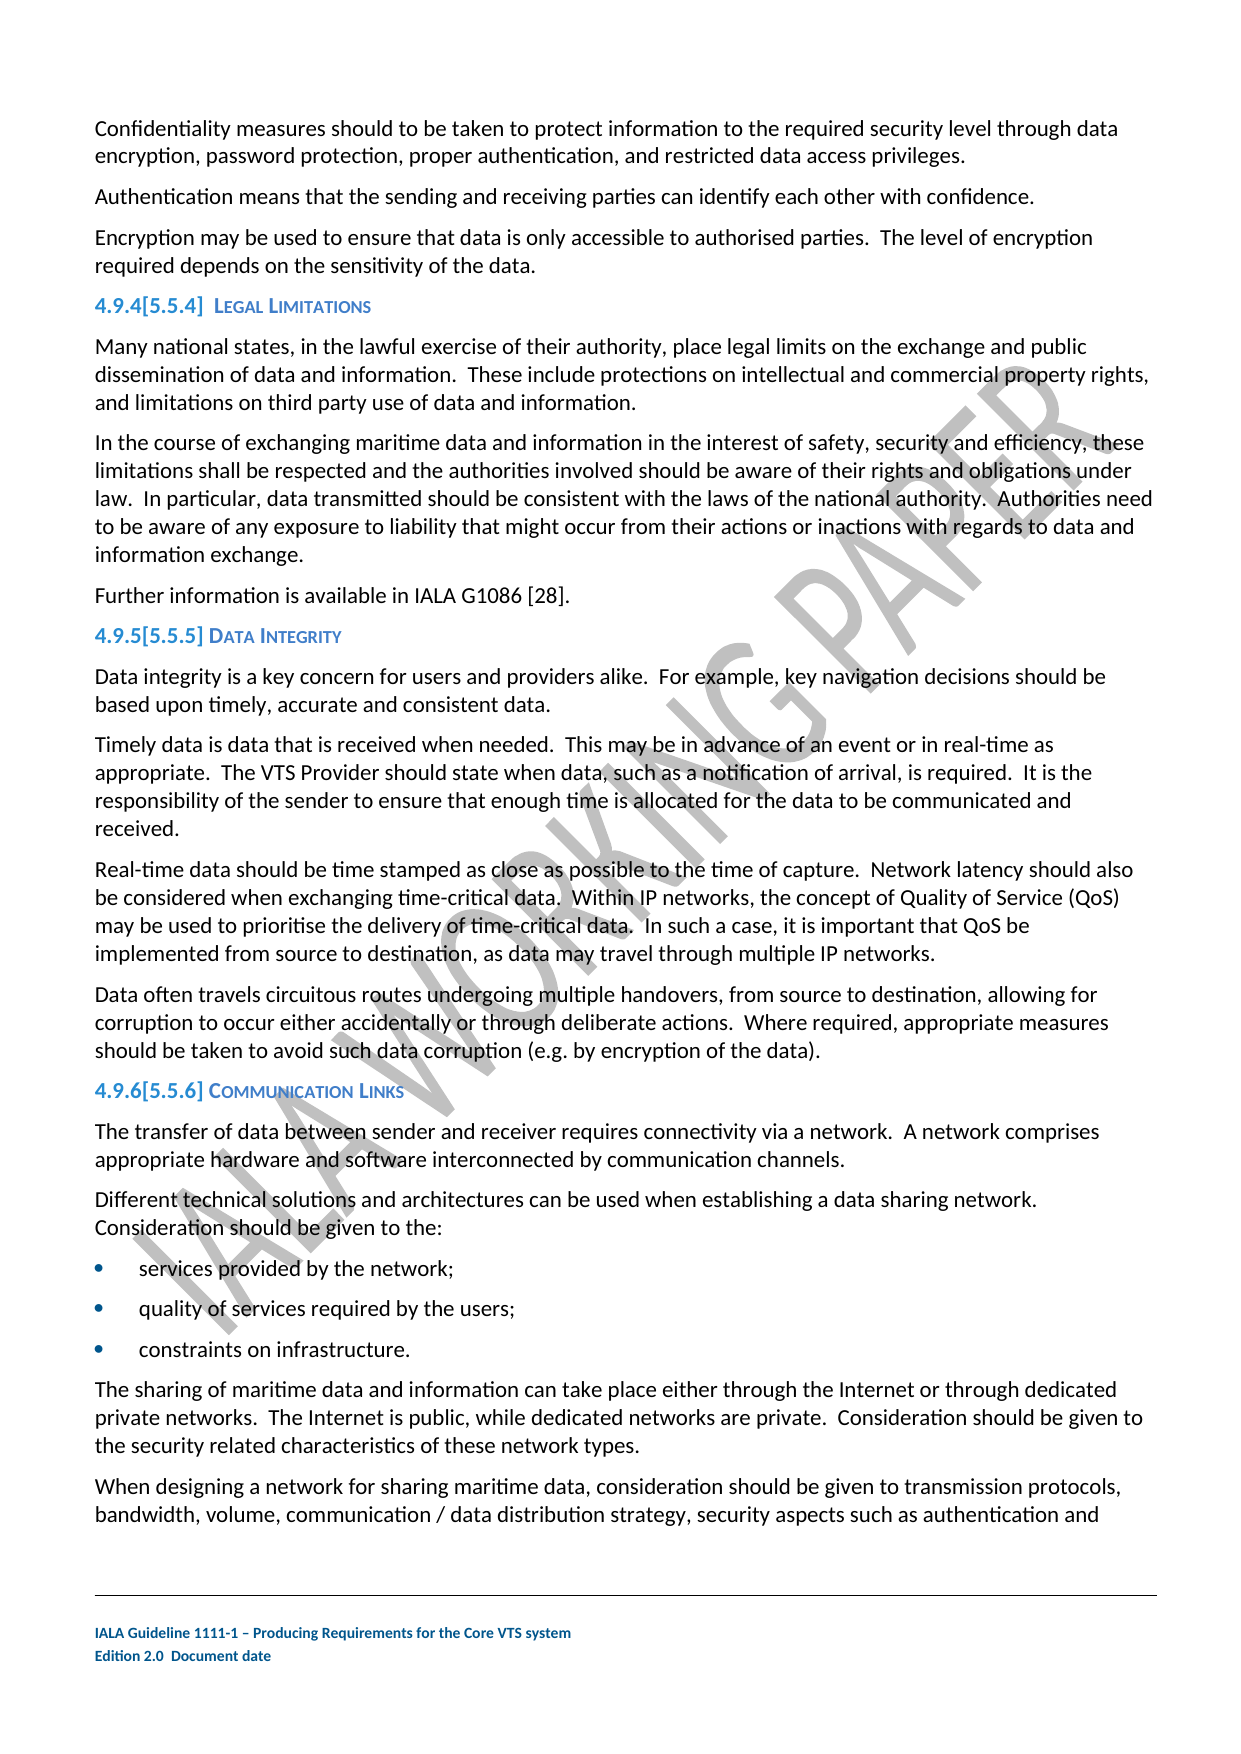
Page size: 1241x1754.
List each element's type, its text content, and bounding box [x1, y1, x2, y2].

text Real-time data should be time stamped as close as possible to the time of capture. Network latency should also be considered when exchanging time-critical data. Within IP networks, the concept of Quality of Service (QoS) may be used to prioritise the delivery of time-critical data. In such a case, it is important that QoS be implemented from source to destination, as data may travel through multiple IP networks. [94, 855, 1157, 967]
text Encryption may be used to ensure that data is only accessible to authorised parties. The level of encryption required depends on the sensitivity of the data. [94, 223, 1157, 279]
text constraints on infrastructure. [94, 1335, 1157, 1363]
text Timely data is data that is received when needed. This may be in advance of an event or in real-time as appropriate. The VTS Provider should state when data, such as a notification of arrival, is required. It is the responsibility of the sender to ensure that enough time is allocated for the data to be communicated and received. [94, 731, 1157, 843]
text Data integrity is a key concern for users and providers alike. For example, key navigation decisions should be based upon timely, accurate and consistent data. [94, 662, 1157, 718]
text Many national states, in the lawful exercise of their authority, place legal limits on the exchange and public dissemination of data and information. These include protections on intellectual and commercial property rights, and limitations on third party use of data and information. [94, 332, 1157, 416]
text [94, 114, 1157, 170]
text Authentication means that the sending and receiving parties can identify each other with confidence. [94, 182, 1157, 210]
subtitle Communication Links [94, 1076, 1069, 1104]
text Data often travels circuitous routes undergoing multiple handovers, from source to destination, allowing for corruption to occur either accidentally or through deliberate actions. Where required, appropriate measures should be taken to avoid such data corruption (e.g. by encryption of the data). [94, 980, 1157, 1064]
text The transfer of data between sender and receiver requires connectivity via a network. A network comprises appropriate hardware and software interconnected by communication channels. [94, 1117, 1157, 1173]
text In the course of exchanging maritime data and information in the interest of safety, security and efficiency, these limitations shall be respected and the authorities involved should be aware of their rights and obligations under law. In particular, data transmitted should be consistent with the laws of the national authority. Authorities need to be aware of any exposure to liability that might occur from their actions or inactions with regards to data and information exchange. [94, 428, 1157, 568]
text quality of services required by the users; [94, 1294, 1157, 1322]
subtitle Data Integrity [94, 621, 1069, 649]
text The sharing of maritime data and information can take place either through the Internet or through dedicated private networks. The Internet is public, while dedicated networks are private. Consideration should be given to the security related characteristics of these network types. [94, 1375, 1157, 1459]
text Different technical solutions and architectures can be used when establishing a data sharing network. Consideration should be given to the: [94, 1185, 1157, 1241]
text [94, 1472, 1157, 1528]
text Further information is available in IALA G1086 [28]. [94, 581, 1157, 609]
text services provided by the network; [94, 1254, 1157, 1282]
subtitle Legal Limitations [94, 291, 1069, 319]
